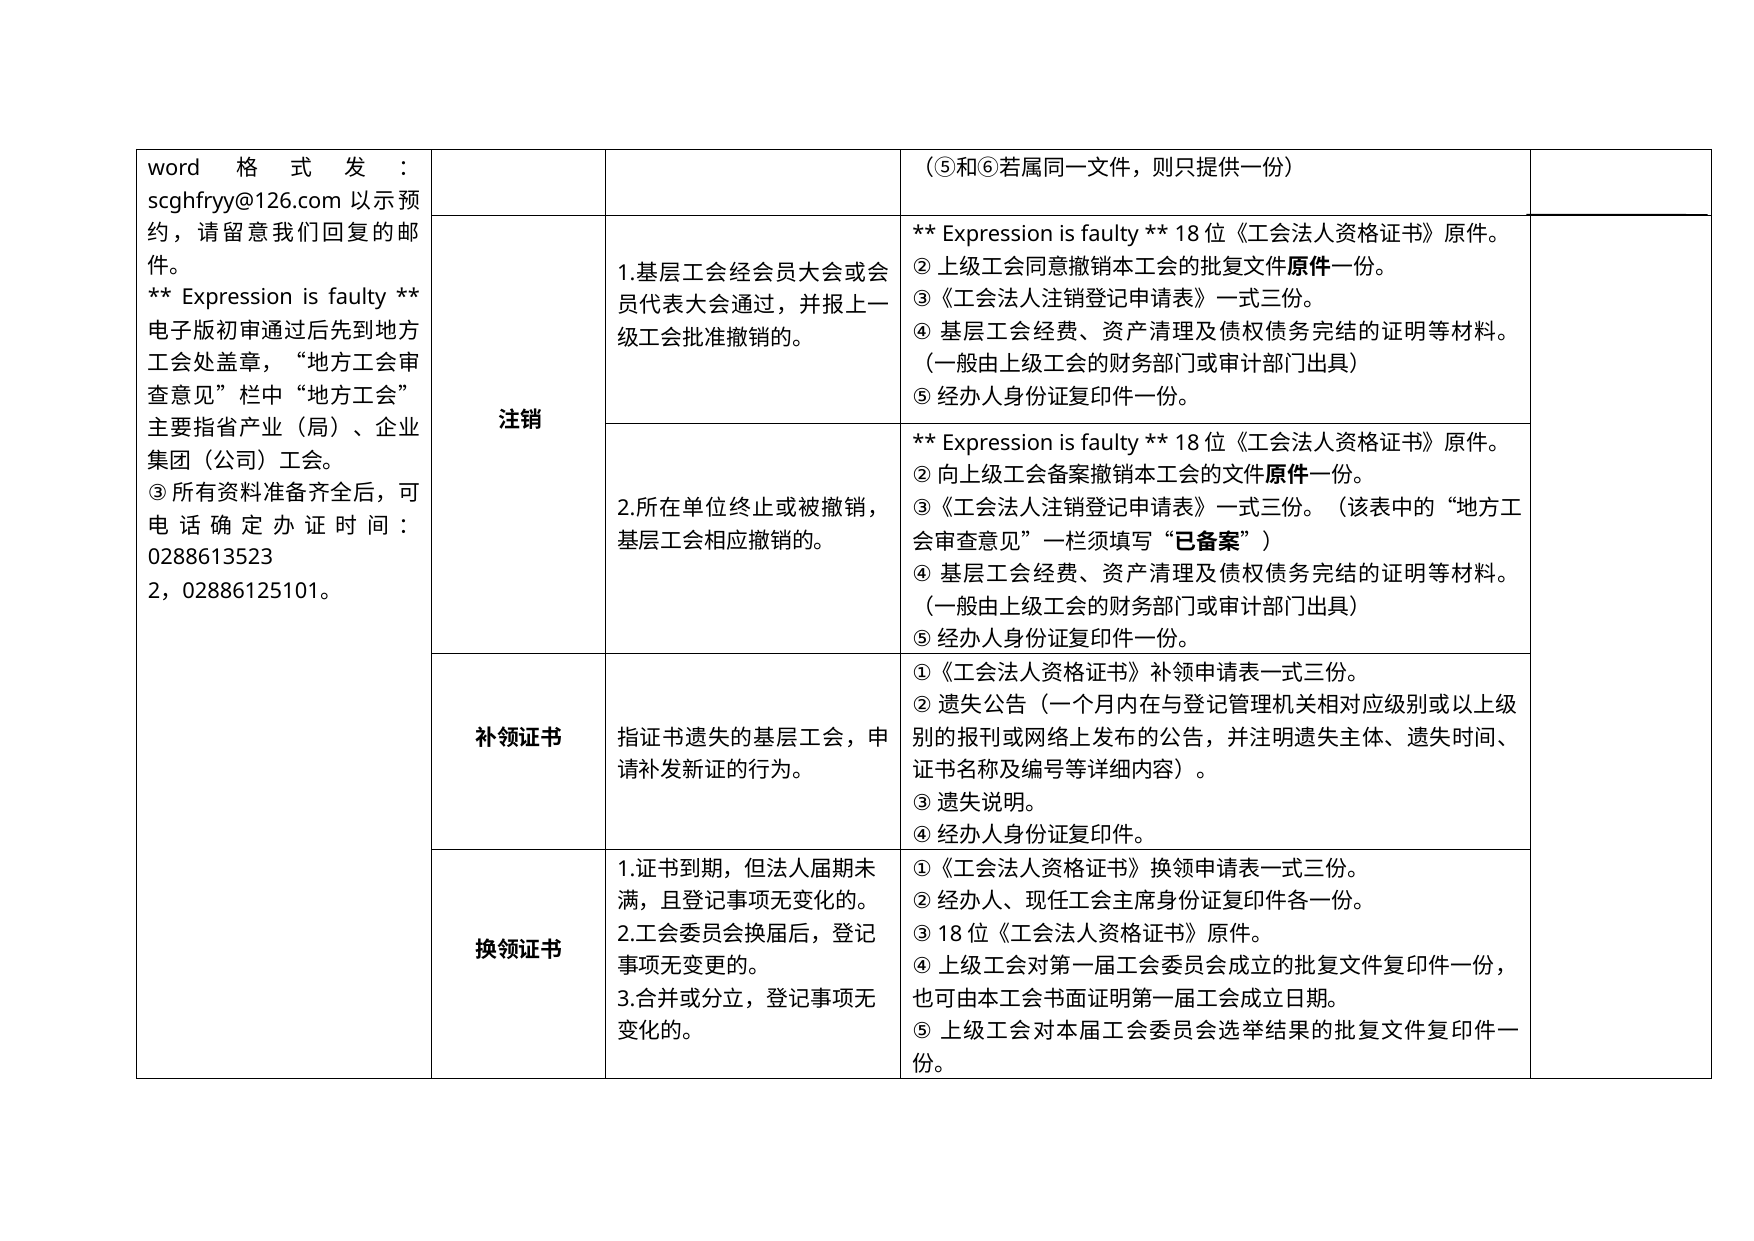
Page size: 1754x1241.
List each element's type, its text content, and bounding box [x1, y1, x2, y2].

table_cell [1531, 216, 1711, 1078]
table_cell 1.证书到期，但法人届期未满，且登记事项无变化的。 2.工会委员会换届后，登记事项无变更的。 3.合并或分立，登记事项无变化的。 [606, 850, 900, 1078]
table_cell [901, 150, 1530, 215]
table_cell ① 18位《工会法人资格证书》原件。 ② 上级工会同意撤销本工会的批复文件原件一份。 ③《工会法人注销登记申请表》一式三份。 ④ 基层工会经费、资产清理及债权债务完结的证明等材料。（一般由上级工会的财务部门或审计部门出具） ⑤ 经办人身份证复印件一份。 [901, 216, 1530, 423]
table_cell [606, 150, 900, 215]
table_cell 补领证书 [432, 654, 605, 849]
table_cell ① 18位《工会法人资格证书》原件。 ② 向上级工会备案撤销本工会的文件原件一份。 ③《工会法人注销登记申请表》一式三份。（该表中的“地方工会审查意见”一栏须填写“已备案”） ④ 基层工会经费、资产清理及债权债务完结的证明等材料。（一般由上级工会的财务部门或审计部门出具） ⑤ 经办人身份证复印件一份。 [901, 424, 1530, 653]
table_cell 注销 [432, 216, 605, 653]
table_cell 指证书遗失的基层工会，申请补发新证的行为。 [606, 654, 900, 849]
table_cell 1.基层工会经会员大会或会员代表大会通过，并报上一级工会批准撤销的。 [606, 216, 900, 423]
table_cell 新办 [432, 150, 605, 215]
table_cell ①《工会法人资格证书》换领申请表一式三份。 ② 经办人、现任工会主席身份证复印件各一份。 ③ 18位《工会法人资格证书》原件。 ④ 上级工会对第一届工会委员会成立的批复文件复印件一份，也可由本工会书面证明第一届工会成立日期。 ⑤ 上级工会对本届工会委员会选举结果的批复文件复印件一份。 [901, 850, 1530, 1078]
table_cell 2.所在单位终止或被撤销，基层工会相应撤销的。 [606, 424, 900, 653]
table_cell ①《工会法人资格证书》补领申请表一式三份。 ② 遗失公告（一个月内在与登记管理机关相对应级别或以上级别的报刊或网络上发布的公告，并注明遗失主体、遗失时间、证书名称及编号等详细内容）。 ③ 遗失说明。 ④ 经办人身份证复印件。 [901, 654, 1530, 849]
table_cell 换领证书 [432, 850, 605, 1078]
